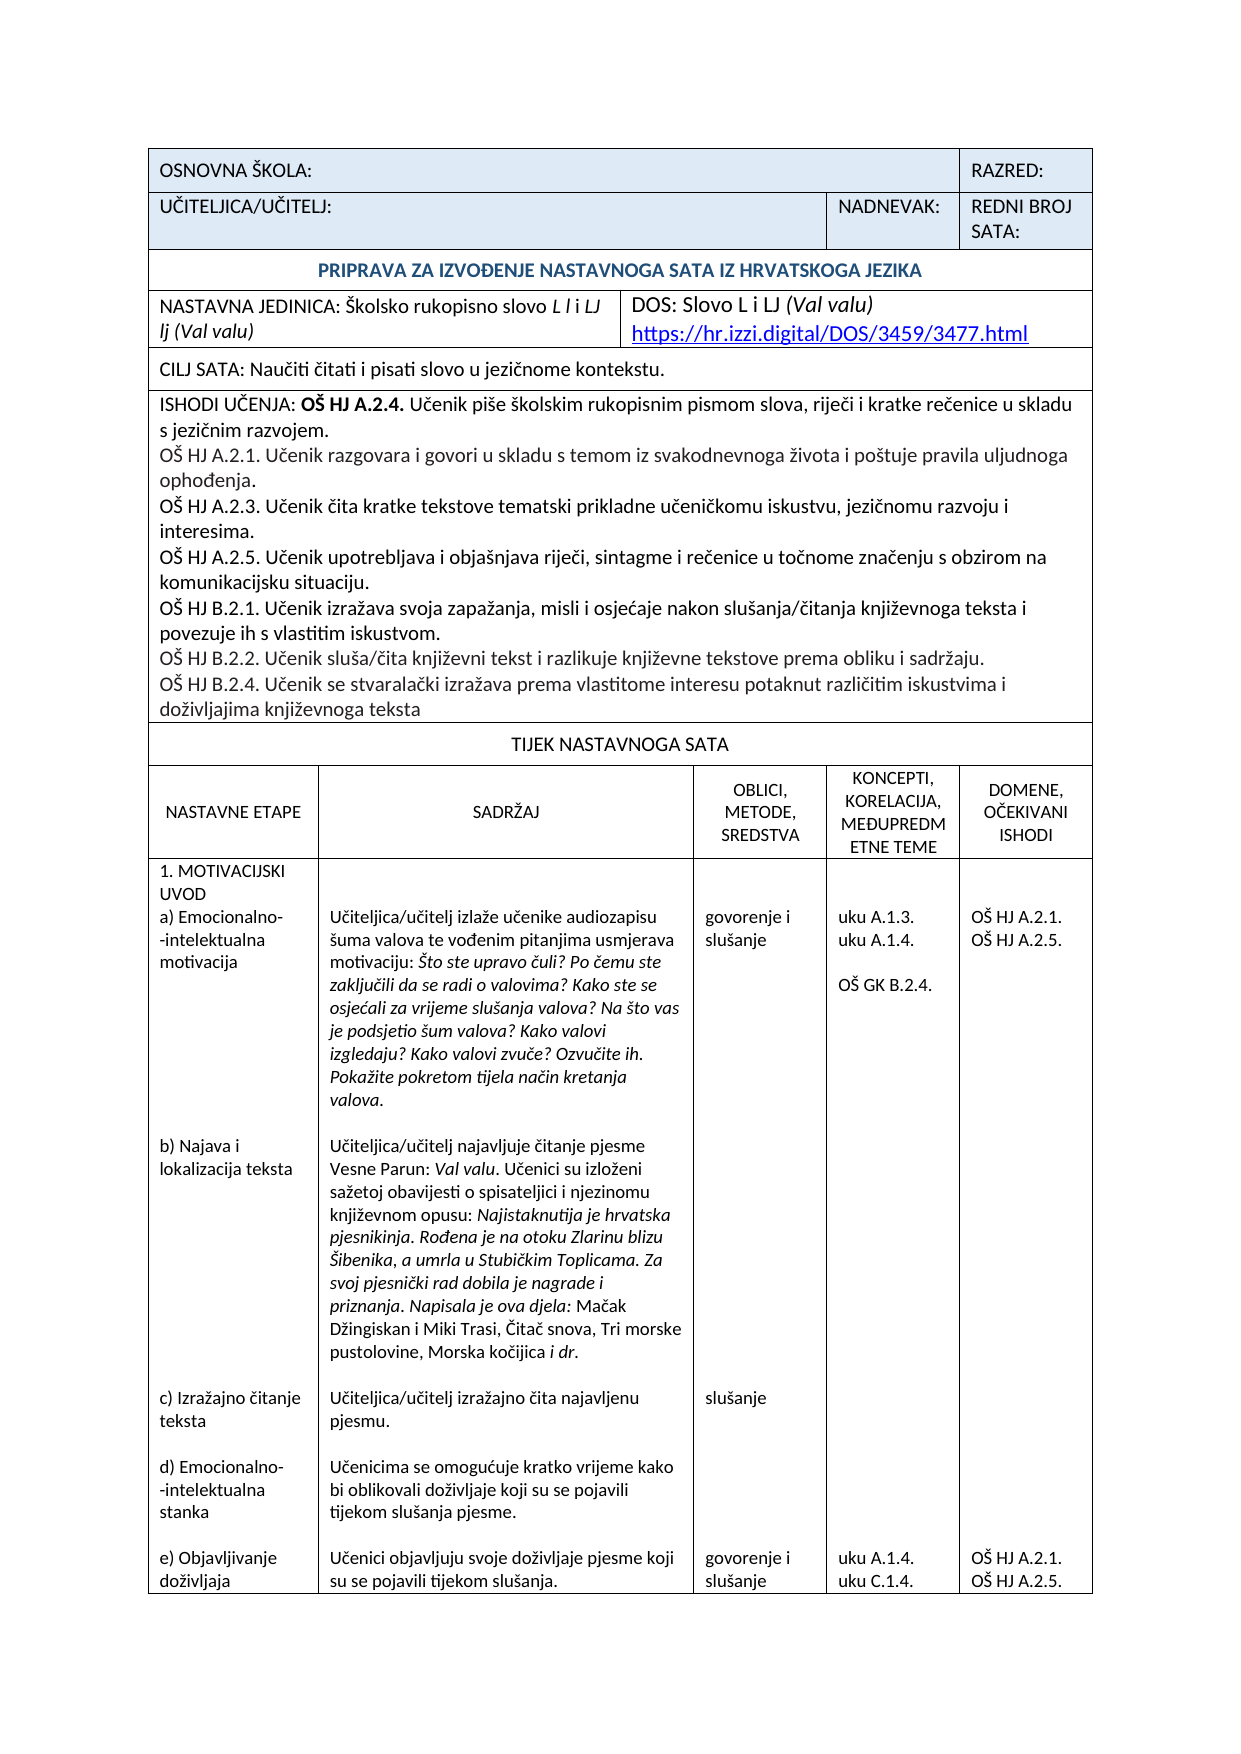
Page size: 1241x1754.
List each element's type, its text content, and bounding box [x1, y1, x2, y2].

table_cell NASTAVNE ETAPE [149, 766, 318, 858]
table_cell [319, 859, 693, 1592]
table_cell NADNEVAK: [827, 193, 959, 249]
table_cell TIJEK NASTAVNOGA SATA [149, 723, 1092, 765]
table_cell NASTAVNA JEDINICA: Školsko rukopisno slovo L l i LJ lj (Val valu) [149, 291, 620, 347]
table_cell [694, 859, 826, 1592]
table_cell OBLICI, METODE, SREDSTVA [694, 766, 826, 858]
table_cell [827, 859, 959, 1592]
table_cell SADRŽAJ [319, 766, 693, 858]
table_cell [960, 859, 1092, 1592]
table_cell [149, 859, 318, 1592]
table_cell DOMENE, OČEKIVANI ISHODI [960, 766, 1092, 858]
table_cell KONCEPTI, KORELACIJA, MEĐUPREDMETNE TEME [827, 766, 959, 858]
table_cell ISHODI UČENJA: OŠ HJ A.2.4. Učenik piše školskim rukopisnim pismom slova, riječi i kratke rečenice u skladu s jezičnim razvojem. OŠ HJ A.2.1. Učenik razgovara i govori u skladu s temom iz svakodnevnoga života i poštuje pravila uljudnoga ophođenja. OŠ HJ A.2.3. Učenik čita kratke tekstove tematski prikladne učeničkomu iskustvu, jezičnomu razvoju i interesima. OŠ HJ A.2.5. Učenik upotrebljava i objašnjava riječi, sintagme i rečenice u točnome značenju s obzirom na komunikacijsku situaciju. OŠ HJ B.2.1. Učenik izražava svoja zapažanja, misli i osjećaje nakon slušanja/čitanja književnoga teksta i povezuje ih s vlastitim iskustvom. OŠ HJ B.2.2. Učenik sluša/čita književni tekst i razlikuje književne tekstove prema obliku i sadržaju. OŠ HJ B.2.4. Učenik se stvaralački izražava prema vlastitome interesu potaknut različitim iskustvima i doživljajima književnoga teksta [149, 391, 1092, 722]
table_cell DOS: Slovo L i LJ (Val valu) https://hr.izzi.digital/DOS/3459/3477.html [621, 291, 1092, 347]
table_header OSNOVNA ŠKOLA: [149, 149, 959, 192]
table_cell UČITELJICA/UČITELJ: [149, 193, 826, 249]
table_cell PRIPRAVA ZA IZVOĐENJE NASTAVNOGA SATA IZ HRVATSKOGA JEZIKA [149, 250, 1092, 289]
table_header RAZRED: [960, 149, 1092, 192]
table_cell CILJ SATA: Naučiti čitati i pisati slovo u jezičnome kontekstu. [149, 348, 1092, 390]
table_cell REDNI BROJ SATA: [960, 193, 1092, 249]
